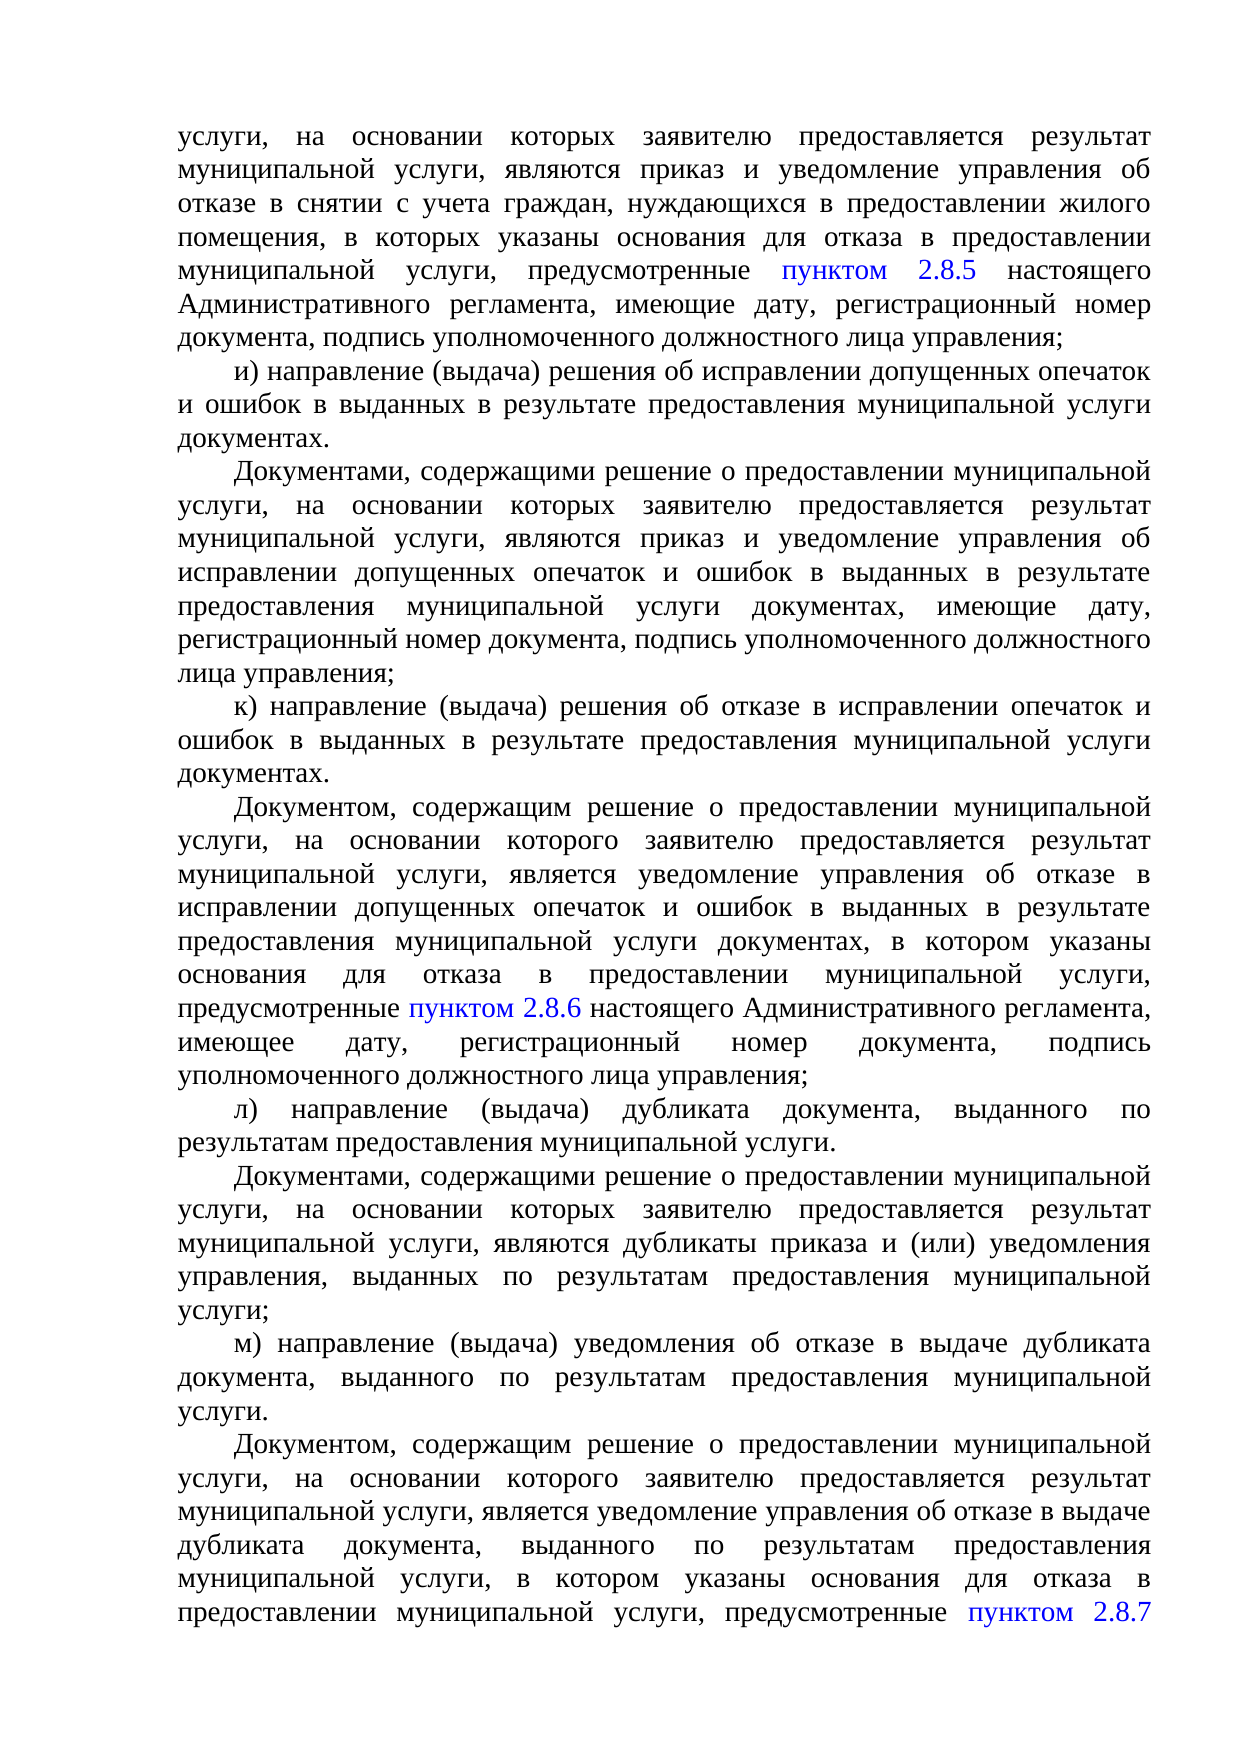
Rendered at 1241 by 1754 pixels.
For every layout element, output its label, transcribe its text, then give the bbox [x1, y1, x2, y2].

text и) направление (выдача) решения об исправлении допущенных опечаток и ошибок в выданных в результате предоставления муниципальной услуги документах. [177, 353, 1152, 453]
text к) направление (выдача) решения об отказе в исправлении опечаток и ошибок в выданных в результате предоставления муниципальной услуги документах. [177, 688, 1152, 789]
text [177, 118, 1152, 353]
text м) направление (выдача) уведомления об отказе в выдаче дубликата документа, выданного по результатам предоставления муниципальной услуги. [177, 1326, 1152, 1426]
text Документами, содержащими решение о предоставлении муниципальной услуги, на основании которых заявителю предоставляется результат муниципальной услуги, являются дубликаты приказа и (или) уведомления управления, выданных по результатам предоставления муниципальной услуги; [177, 1158, 1152, 1326]
text л) направление (выдача) дубликата документа, выданного по результатам предоставления муниципальной услуги. [177, 1091, 1152, 1158]
text Документами, содержащими решение о предоставлении муниципальной услуги, на основании которых заявителю предоставляется результат муниципальной услуги, являются приказ и уведомление управления об исправлении допущенных опечаток и ошибок в выданных в результате предоставления муниципальной услуги документах, имеющие дату, регистрационный номер документа, подпись уполномоченного должностного лица управления; [177, 453, 1152, 688]
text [177, 1426, 1152, 1627]
text Документом, содержащим решение о предоставлении муниципальной услуги, на основании которого заявителю предоставляется результат муниципальной услуги, является уведомление управления об отказе в исправлении допущенных опечаток и ошибок в выданных в результате предоставления муниципальной услуги документах, в котором указаны основания для отказа в предоставлении муниципальной услуги, предусмотренные пунктом 2.8.6 настоящего Административного регламента, имеющее дату, регистрационный номер документа, подпись уполномоченного должностного лица управления; [177, 789, 1152, 1091]
